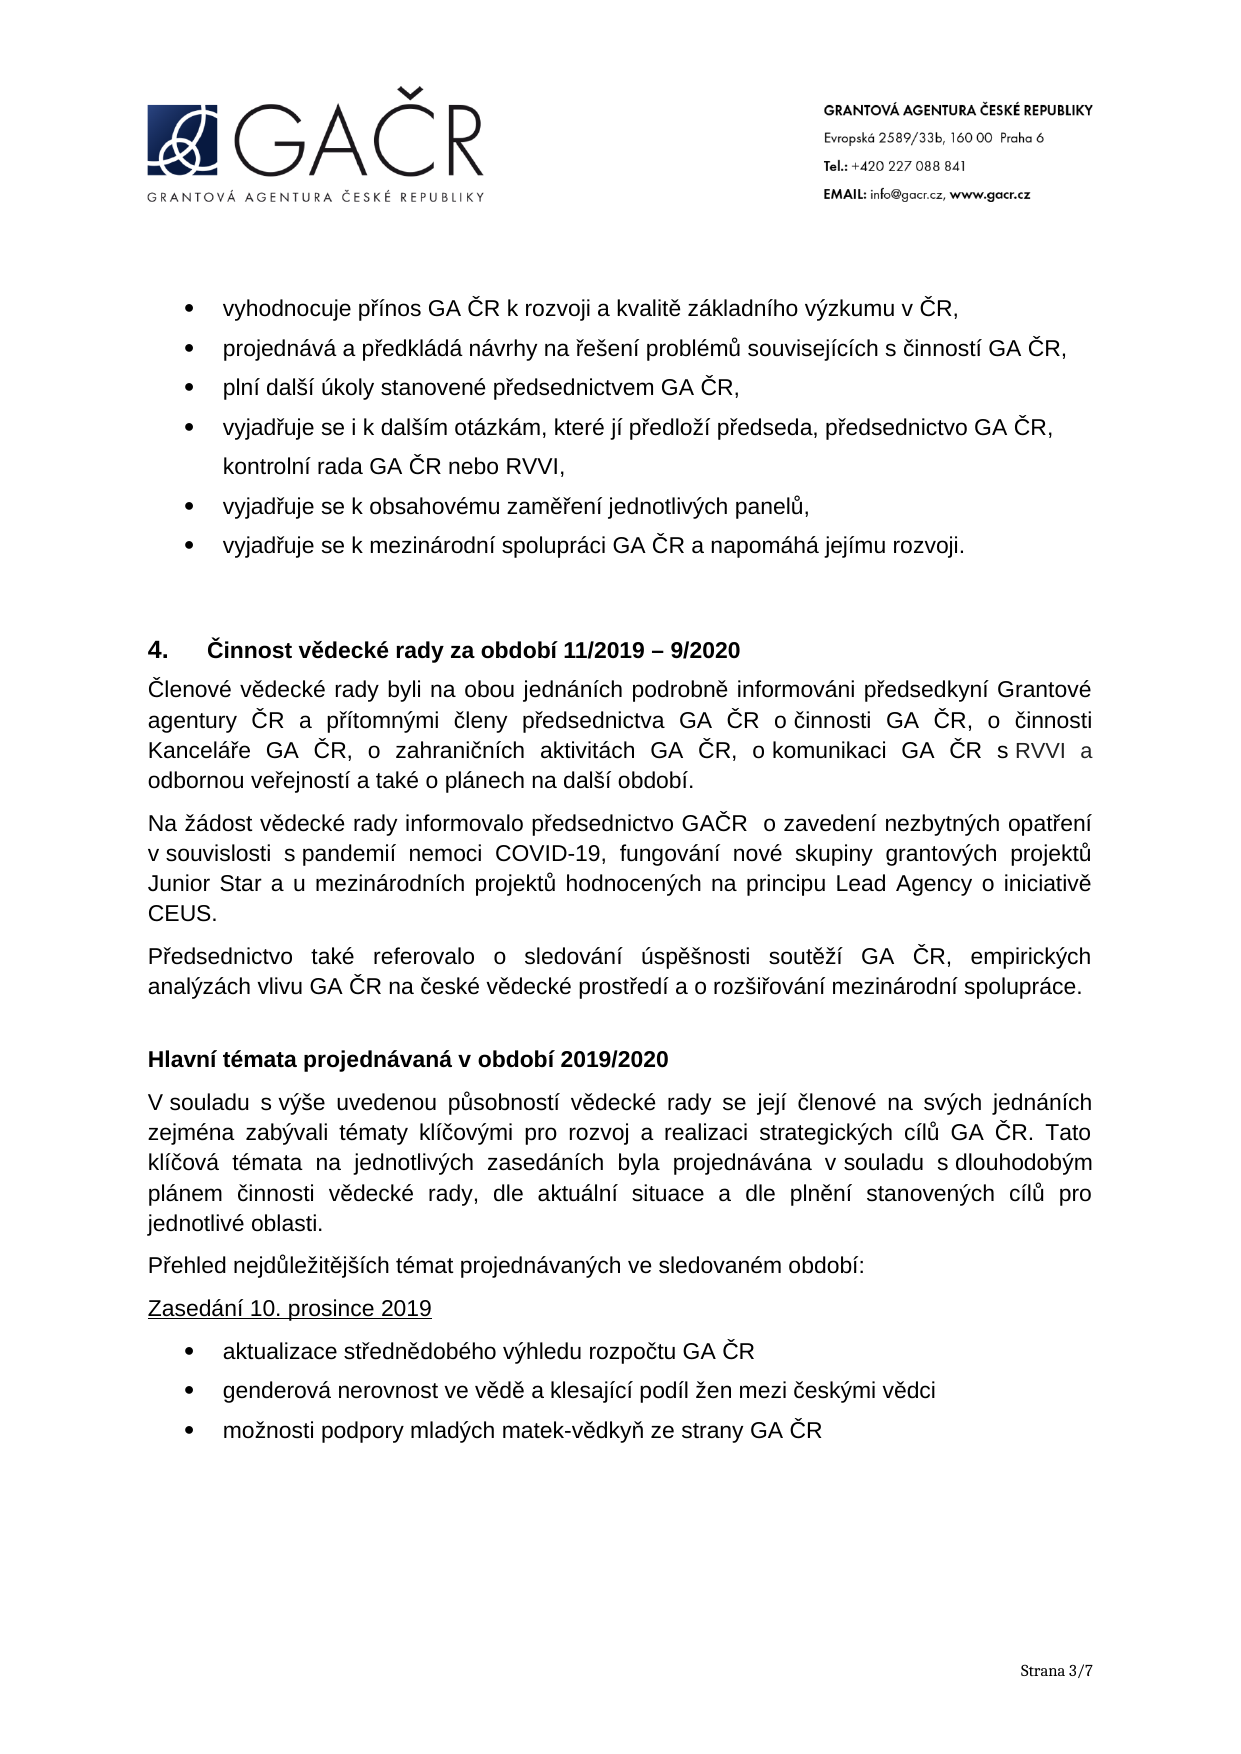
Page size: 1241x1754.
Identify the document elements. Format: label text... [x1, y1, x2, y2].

list možnosti podpory mladých matek-vědkyň ze strany GA ČR [185, 1417, 1092, 1443]
text Členové vědecké rady byli na obou jednáních podrobně informováni předsedkyní Grantové agentury ČR a přítomnými členy předsednictva GA ČR o činnosti GA ČR, o činnosti Kanceláře GA ČR, o zahraničních aktivitách GA ČR, o komunikaci GA ČR s RVVI a odbornou veřejností a také o plánech na další období. [148, 676, 1092, 793]
picture [147, 86, 1093, 202]
text Na žádost vědecké rady informovalo předsednictvo GAČR o zavedení nezbytných opatření v souvislosti s pandemií nemoci COVID-19, fungování nové skupiny grantových projektů Junior Star a u mezinárodních projektů hodnocených na principu Lead Agency o iniciativě CEUS. [148, 810, 1092, 927]
list plní další úkoly stanovené předsednictvem GA ČR, [185, 374, 1092, 401]
list projednává a předkládá návrhy na řešení problémů souvisejících s činností GA ČR, [185, 335, 1092, 361]
text Hlavní témata projednávaná v období 2019/2020 [148, 1046, 1092, 1073]
list vyhodnocuje přínos GA ČR k rozvoji a kvalitě základního výzkumu v ČR, [185, 295, 1092, 322]
text V souladu s výše uvedenou působností vědecké rady se její členové na svých jednáních zejména zabývali tématy klíčovými pro rozvoj a realizaci strategických cílů GA ČR. Tato klíčová témata na jednotlivých zasedáních byla projednávána v souladu s dlouhodobým plánem činnosti vědecké rady, dle aktuální situace a dle plnění stanovených cílů pro jednotlivé oblasti. [148, 1089, 1092, 1236]
subtitle Činnost vědecké rady za období 11/2019 – 9/2020 [148, 635, 1092, 664]
text Předsednictvo také referovalo o sledování úspěšnosti soutěží GA ČR, empirických analýzách vlivu GA ČR na české vědecké prostředí a o rozšiřování mezinárodní spolupráce. [148, 943, 1092, 1000]
list aktualizace střednědobého výhledu rozpočtu GA ČR [185, 1338, 1092, 1364]
list vyjadřuje se i k dalším otázkám, které jí předloží předseda, předsednictvo GA ČR, kontrolní rada GA ČR nebo RVVI, [185, 414, 1092, 479]
list genderová nerovnost ve vědě a klesající podíl žen mezi českými vědci [185, 1377, 1092, 1404]
text Zasedání 10. prosince 2019 [148, 1295, 1092, 1322]
text Přehled nejdůležitějších témat projednávaných ve sledovaném období: [148, 1252, 1092, 1279]
list vyjadřuje se k mezinárodní spolupráci GA ČR a napomáhá jejímu rozvoji. [185, 532, 1092, 558]
list vyjadřuje se k obsahovému zaměření jednotlivých panelů, [185, 493, 1092, 519]
